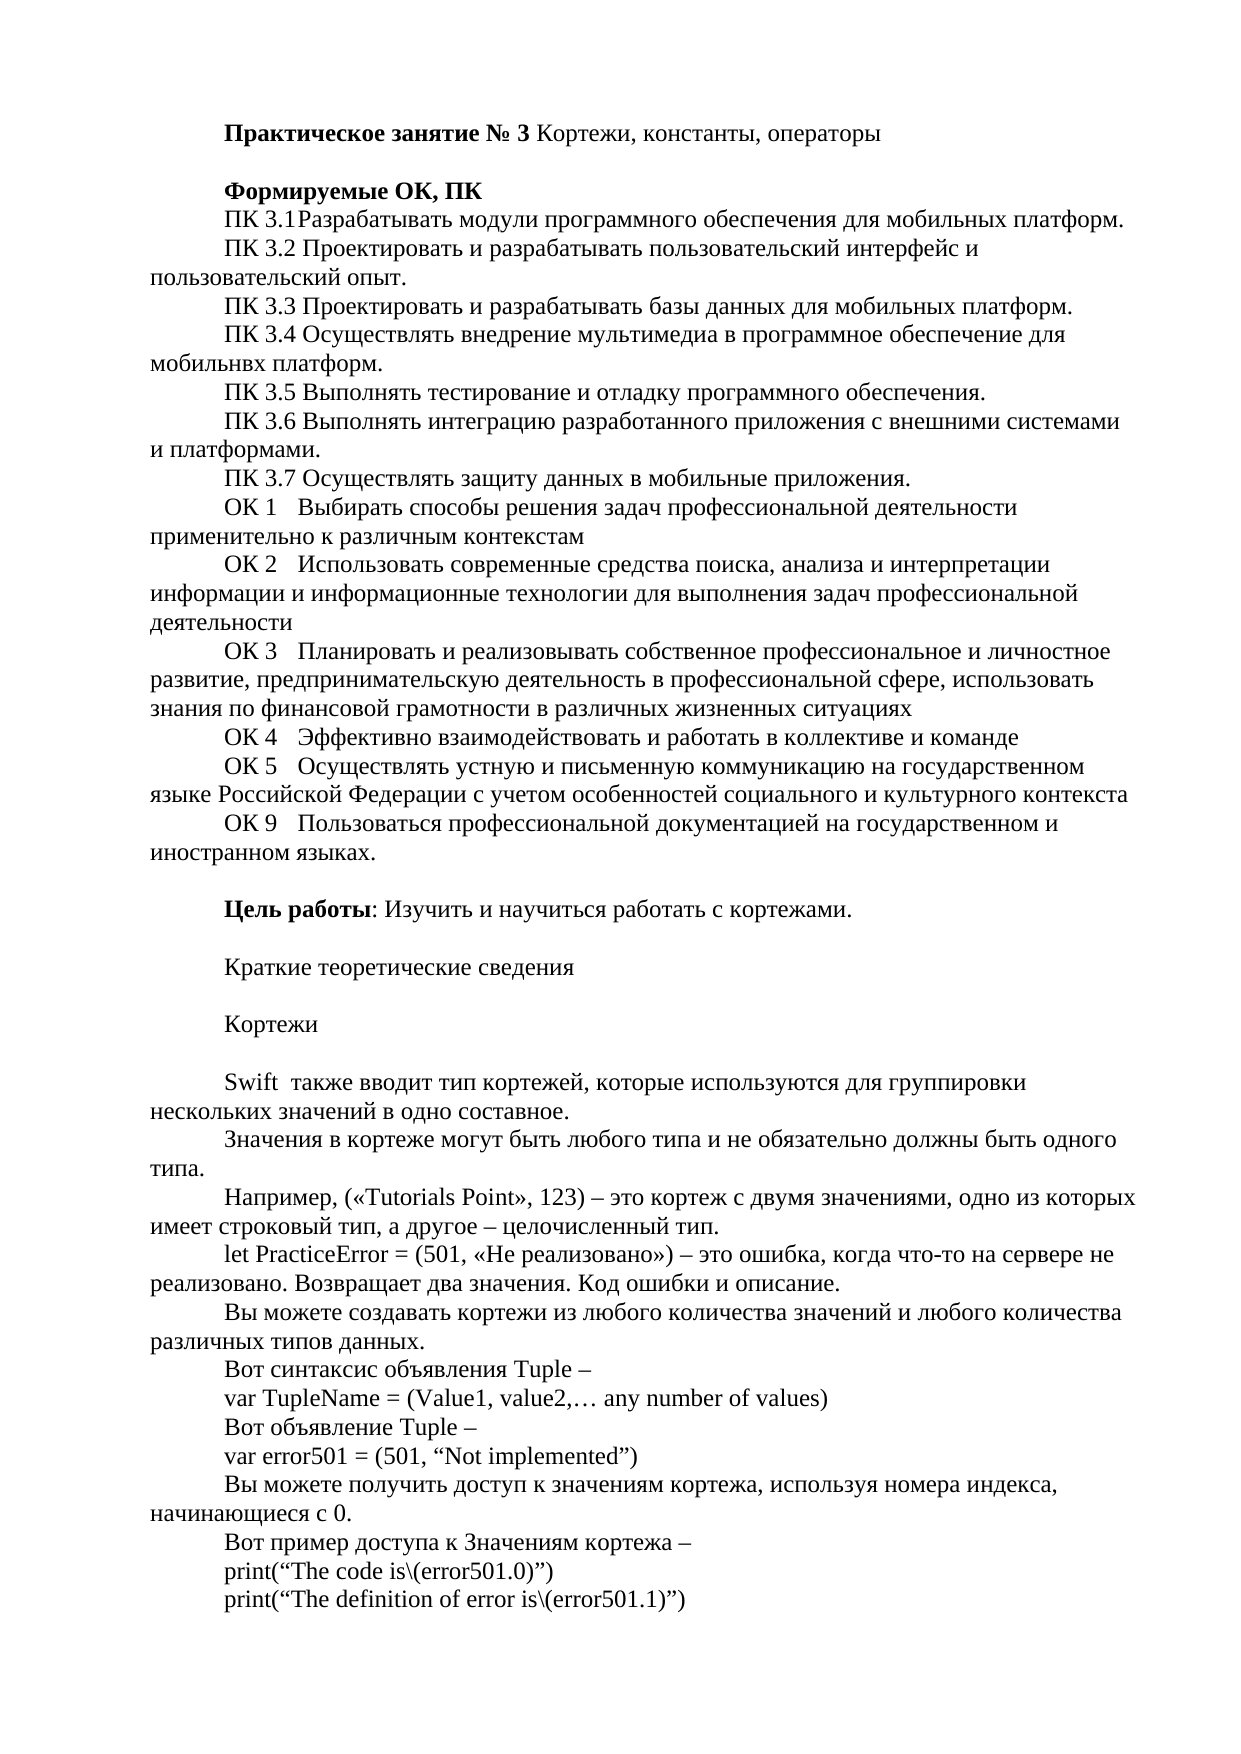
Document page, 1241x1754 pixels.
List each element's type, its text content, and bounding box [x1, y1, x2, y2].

text ОК 1 Выбирать способы решения задач профессиональной деятельности применительно к различным контекстам [150, 492, 1137, 549]
text ПК 3.1 Разрабатывать модули программного обеспечения для мобильных платформ. [150, 204, 1137, 233]
text ПК 3.7 Осуществлять защиту данных в мобильные приложения. [150, 463, 1137, 492]
text ОК 5 Осуществлять устную и письменную коммуникацию на государственном языке Российской Федерации с учетом особенностей социального и культурного контекста [150, 751, 1137, 808]
text var TupleName = (Value1, value2,… any number of values) [150, 1383, 1137, 1412]
text ОК 9 Пользоваться профессиональной документацией на государственном и иностранном языках. [150, 808, 1137, 866]
text ОК 3 Планировать и реализовывать собственное профессиональное и личностное развитие, предпринимательскую деятельность в профессиональной сфере, использовать знания по финансовой грамотности в различных жизненных ситуациях [150, 636, 1137, 722]
text Практическое занятие № 3 Кортежи, константы, операторы [150, 118, 1137, 147]
text ПК 3.2 Проектировать и разрабатывать пользовательский интерфейс и пользовательский опыт. [150, 233, 1137, 291]
text Значения в кортеже могут быть любого типа и не обязательно должны быть одного типа. [150, 1124, 1137, 1182]
text Вы можете создавать кортежи из любого количества значений и любого количества различных типов данных. [150, 1297, 1137, 1354]
text Цель работы: Изучить и научиться работать с кортежами. [150, 894, 1137, 923]
text Краткие теоретические сведения [150, 952, 1137, 981]
text ПК 3.3 Проектировать и разрабатывать базы данных для мобильных платформ. [150, 291, 1137, 319]
text Вы можете получить доступ к значениям кортежа, используя номера индекса, начинающиеся с 0. [150, 1469, 1137, 1527]
text Кортежи [150, 1009, 1137, 1038]
text Вот синтаксис объявления Tuple – [150, 1354, 1137, 1383]
text Swift также вводит тип кортежей, которые используются для группировки нескольких значений в одно составное. [150, 1067, 1137, 1124]
text ПК 3.4 Осуществлять внедрение мультимедиа в программное обеспечение для мобильнвх платформ. [150, 319, 1137, 377]
text print(“The code is\(error501.0)”) [150, 1556, 1137, 1584]
text ПК 3.6 Выполнять интеграцию разработанного приложения с внешними системами и платформами. [150, 406, 1137, 463]
text Вот объявление Tuple – [150, 1412, 1137, 1441]
text ПК 3.5 Выполнять тестирование и отладку программного обеспечения. [150, 377, 1137, 406]
text let PracticeError = (501, «Не реализовано») – это ошибка, когда что-то на сервере не реализовано. Возвращает два значения. Код ошибки и описание. [150, 1239, 1137, 1297]
text print(“The definition of error is\(error501.1)”) [150, 1584, 1137, 1613]
text var error501 = (501, “Not implemented”) [150, 1441, 1137, 1469]
text ОК 2 Использовать современные средства поиска, анализа и интерпретации информации и информационные технологии для выполнения задач профессиональной деятельности [150, 549, 1137, 636]
text ОК 4 Эффективно взаимодействовать и работать в коллективе и команде [150, 722, 1137, 751]
text Например, («Tutorials Point», 123) – это кортеж с двумя значениями, одно из которых имеет строковый тип, а другое – целочисленный тип. [150, 1182, 1137, 1239]
text Формируемые ОК, ПК [150, 176, 1137, 204]
text Вот пример доступа к Значениям кортежа – [150, 1527, 1137, 1556]
